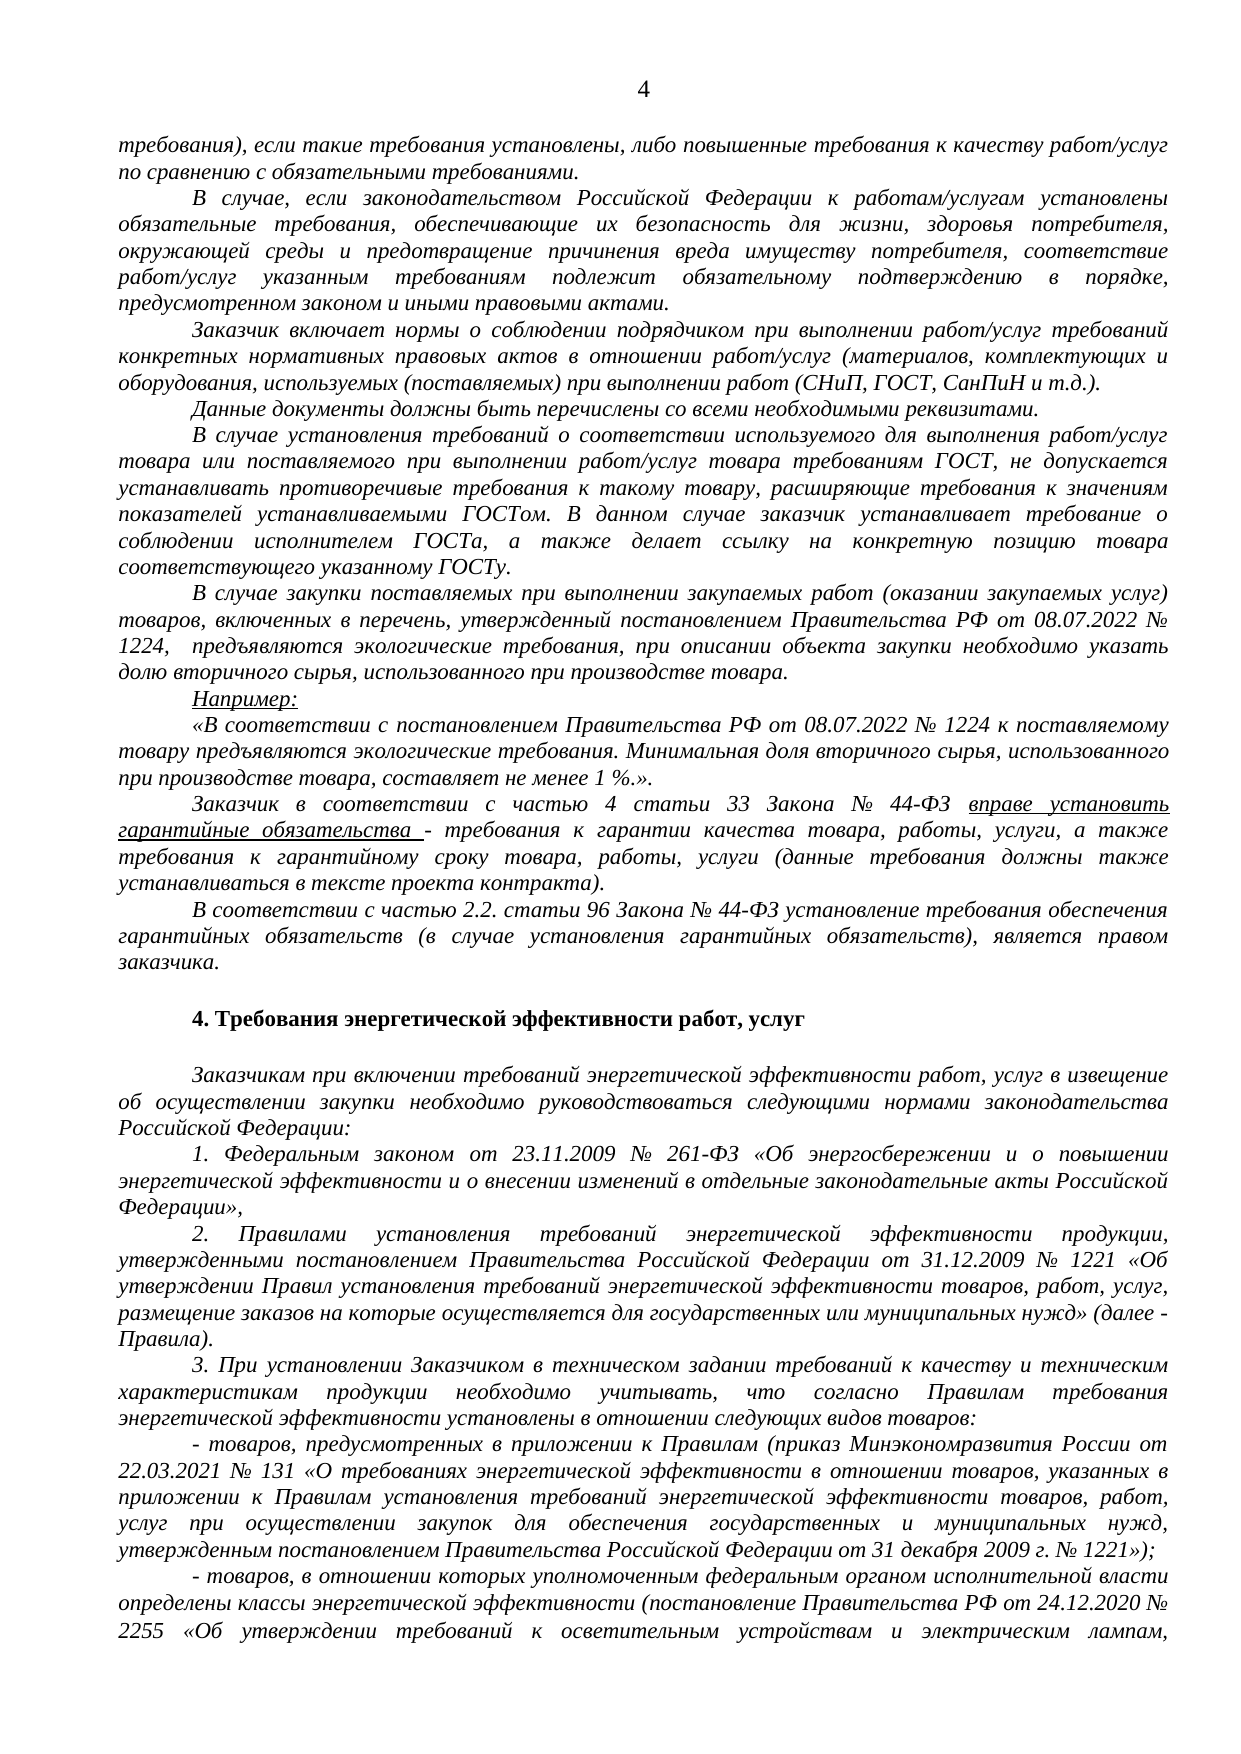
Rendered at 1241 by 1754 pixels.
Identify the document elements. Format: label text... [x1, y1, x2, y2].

text 1. Федеральным законом от 23.11.2009 № 261-ФЗ «Об энергосбережении и о повышении энергетической эффективности и о внесении изменений в отдельные законодательные акты Российской Федерации», [118, 1141, 1169, 1219]
text Заказчик в соответствии с частью 4 статьи 33 Закона № 44-ФЗ вправе установить гарантийные обязательства - требования к гарантии качества товара, работы, услуги, а также требования к гарантийному сроку товара, работы, услуги (данные требования должны также устанавливаться в тексте проекта контракта). [118, 790, 1169, 896]
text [118, 131, 1169, 184]
text В случае установления требований о соответствии используемого для выполнения работ/услуг товара или поставляемого при выполнении работ/услуг товара требованиям ГОСТ, не допускается устанавливать противоречивые требования к такому товару, расширяющие требования к значениям показателей устанавливаемыми ГОСТом. В данном случае заказчик устанавливает требование о соблюдении исполнителем ГОСТа, а также делает ссылку на конкретную позицию товара соответствующего указанному ГОСТу. [118, 421, 1169, 579]
text - товаров, предусмотренных в приложении к Правилам (приказ Минэкономразвития России от 22.03.2021 № 131 «О требованиях энергетической эффективности в отношении товаров, указанных в приложении к Правилам установления требований энергетической эффективности товаров, работ, услуг при осуществлении закупок для обеспечения государственных и муниципальных нужд, утвержденным постановлением Правительства Российской Федерации от 31 декабря 2009 г. № 1221»); [118, 1430, 1169, 1562]
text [118, 1562, 1169, 1644]
text 2. Правилами установления требований энергетической эффективности продукции, утвержденными постановлением Правительства Российской Федерации от 31.12.2009 № 1221 «Об утверждении Правил установления требований энергетической эффективности товаров, работ, услуг, размещение заказов на которые осуществляется для государственных или муниципальных нужд» (далее - Правила). [118, 1219, 1169, 1351]
text В соответствии с частью 2.2. статьи 96 Закона № 44-ФЗ установление требования обеспечения гарантийных обязательств (в случае установления гарантийных обязательств), является правом заказчика. [118, 896, 1169, 975]
text «В соответствии с постановлением Правительства РФ от 08.07.2022 № 1224 к поставляемому товару предъявляются экологические требования. Минимальная доля вторичного сырья, использованного при производстве товара, составляет не менее 1 %.». [118, 711, 1169, 790]
text В случае закупки поставляемых при выполнении закупаемых работ (оказании закупаемых услуг) товаров, включенных в перечень, утвержденный постановлением Правительства РФ от 08.07.2022 № 1224, предъявляются экологические требования, при описании объекта закупки необходимо указать долю вторичного сырья, использованного при производстве товара. [118, 579, 1169, 685]
text Заказчик включает нормы о соблюдении подрядчиком при выполнении работ/услуг требований конкретных нормативных правовых актов в отношении работ/услуг (материалов, комплектующих и оборудования, используемых (поставляемых) при выполнении работ (СНиП, ГОСТ, СанПиН и т.д.). [118, 316, 1169, 395]
text Данные документы должны быть перечислены со всеми необходимыми реквизитами. [118, 395, 1169, 421]
text 3. При установлении Заказчиком в техническом задании требований к качеству и техническим характеристикам продукции необходимо учитывать, что согласно Правилам требования энергетической эффективности установлены в отношении следующих видов товаров: [118, 1351, 1169, 1430]
text В случае, если законодательством Российской Федерации к работам/услугам установлены обязательные требования, обеспечивающие их безопасность для жизни, здоровья потребителя, окружающей среды и предотвращение причинения вреда имуществу потребителя, соответствие работ/услуг указанным требованиям подлежит обязательному подтверждению в порядке, предусмотренном законом и иными правовыми актами. [118, 184, 1169, 316]
text Заказчикам при включении требований энергетической эффективности работ, услуг в извещение об осуществлении закупки необходимо руководствоваться следующими нормами законодательства Российской Федерации: [118, 1061, 1169, 1141]
list 4. Требования энергетической эффективности работ, услуг [118, 1005, 1169, 1031]
text Например: [118, 685, 1169, 711]
